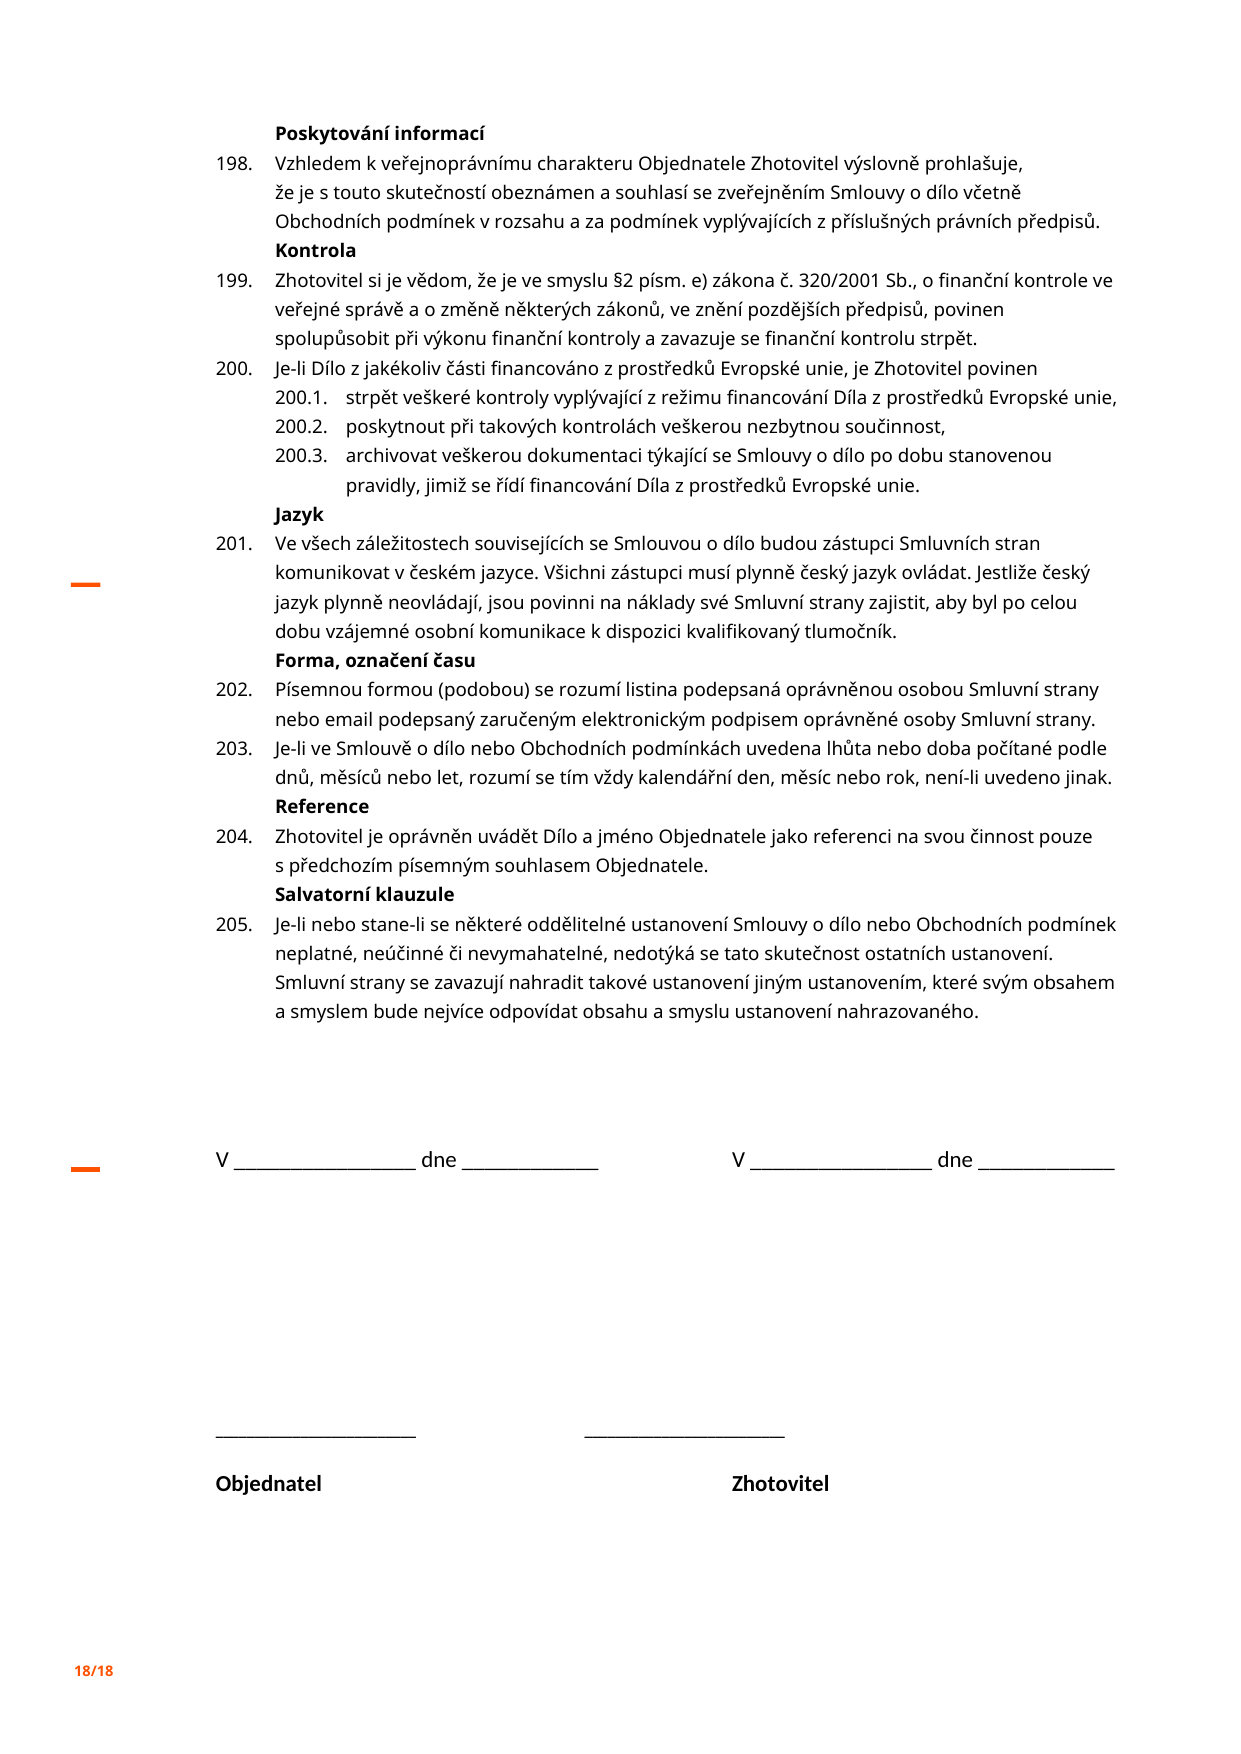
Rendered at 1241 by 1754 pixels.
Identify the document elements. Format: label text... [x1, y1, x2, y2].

text Reference [275, 794, 1122, 819]
list Zhotovitel si je vědom, že je ve smyslu §2 písm. e) zákona č. 320/2001 Sb., o finanční kontrole ve veřejné správě a o změně některých zákonů, ve znění pozdějších předpisů, povinen spolupůsobit při výkonu finanční kontroly a zavazuje se finanční kontrolu strpět. [216, 267, 1122, 351]
text Objednatel Zhotovitel [216, 1469, 1122, 1497]
text Salvatorní klauzule [275, 882, 1122, 907]
list Písemnou formou (podobou) se rozumí listina podepsaná oprávněnou osobou Smluvní strany nebo email podepsaný zaručeným elektronickým podpisem oprávněné osoby Smluvní strany. [216, 677, 1122, 732]
list Ve všech záležitostech souvisejících se Smlouvou o dílo budou zástupci Smluvních stran komunikovat v českém jazyce. Všichni zástupci musí plynně český jazyk ovládat. Jestliže český jazyk plynně neovládají, jsou povinni na náklady své Smluvní strany zajistit, aby byl po celou dobu vzájemné osobní komunikace k dispozici kvalifikovaný tlumočník. [216, 530, 1122, 644]
list Je-li Dílo z jakékoliv části financováno z prostředků Evropské unie, je Zhotovitel povinen [216, 355, 1122, 380]
text Jazyk [275, 501, 1122, 527]
text Poskytování informací [275, 121, 1122, 146]
list archivovat veškerou dokumentaci týkající se Smlouvy o dílo po dobu stanovenou pravidly, jimiž se řídí financování Díla z prostředků Evropské unie. [275, 443, 1122, 497]
list Je-li nebo stane-li se některé oddělitelné ustanovení Smlouvy o dílo nebo Obchodních podmínek neplatné, neúčinné či nevymahatelné, nedotýká se tato skutečnost ostatních ustanovení. Smluvní strany se zavazují nahradit takové ustanovení jiným ustanovením, které svým obsahem a smyslem bude nejvíce odpovídat obsahu a smyslu ustanovení nahrazovaného. [216, 911, 1122, 1024]
list strpět veškeré kontroly vyplývající z režimu financování Díla z prostředků Evropské unie, [275, 384, 1122, 409]
text V ________________ dne ____________ V ________________ dne ____________ [216, 1145, 1122, 1173]
list Je-li ve Smlouvě o dílo nebo Obchodních podmínkách uvedena lhůta nebo doba počítané podle dnů, měsíců nebo let, rozumí se tím vždy kalendářní den, měsíc nebo rok, není-li uvedeno jinak. [216, 735, 1122, 790]
text Forma, označení času [275, 647, 1122, 673]
list poskytnout při takových kontrolách veškerou nezbytnou součinnost, [275, 413, 1122, 439]
text __________________________ __________________________ [216, 1416, 1122, 1441]
list Zhotovitel je oprávněn uvádět Dílo a jméno Objednatele jako referenci na svou činnost pouze s předchozím písemným souhlasem Objednatele. [216, 823, 1122, 878]
text Kontrola [275, 238, 1122, 263]
list Vzhledem k veřejnoprávnímu charakteru Objednatele Zhotovitel výslovně prohlašuje, že je s touto skutečností obeznámen a souhlasí se zveřejněním Smlouvy o dílo včetně Obchodních podmínek v rozsahu a za podmínek vyplývajících z příslušných právních předpisů. [216, 150, 1122, 234]
